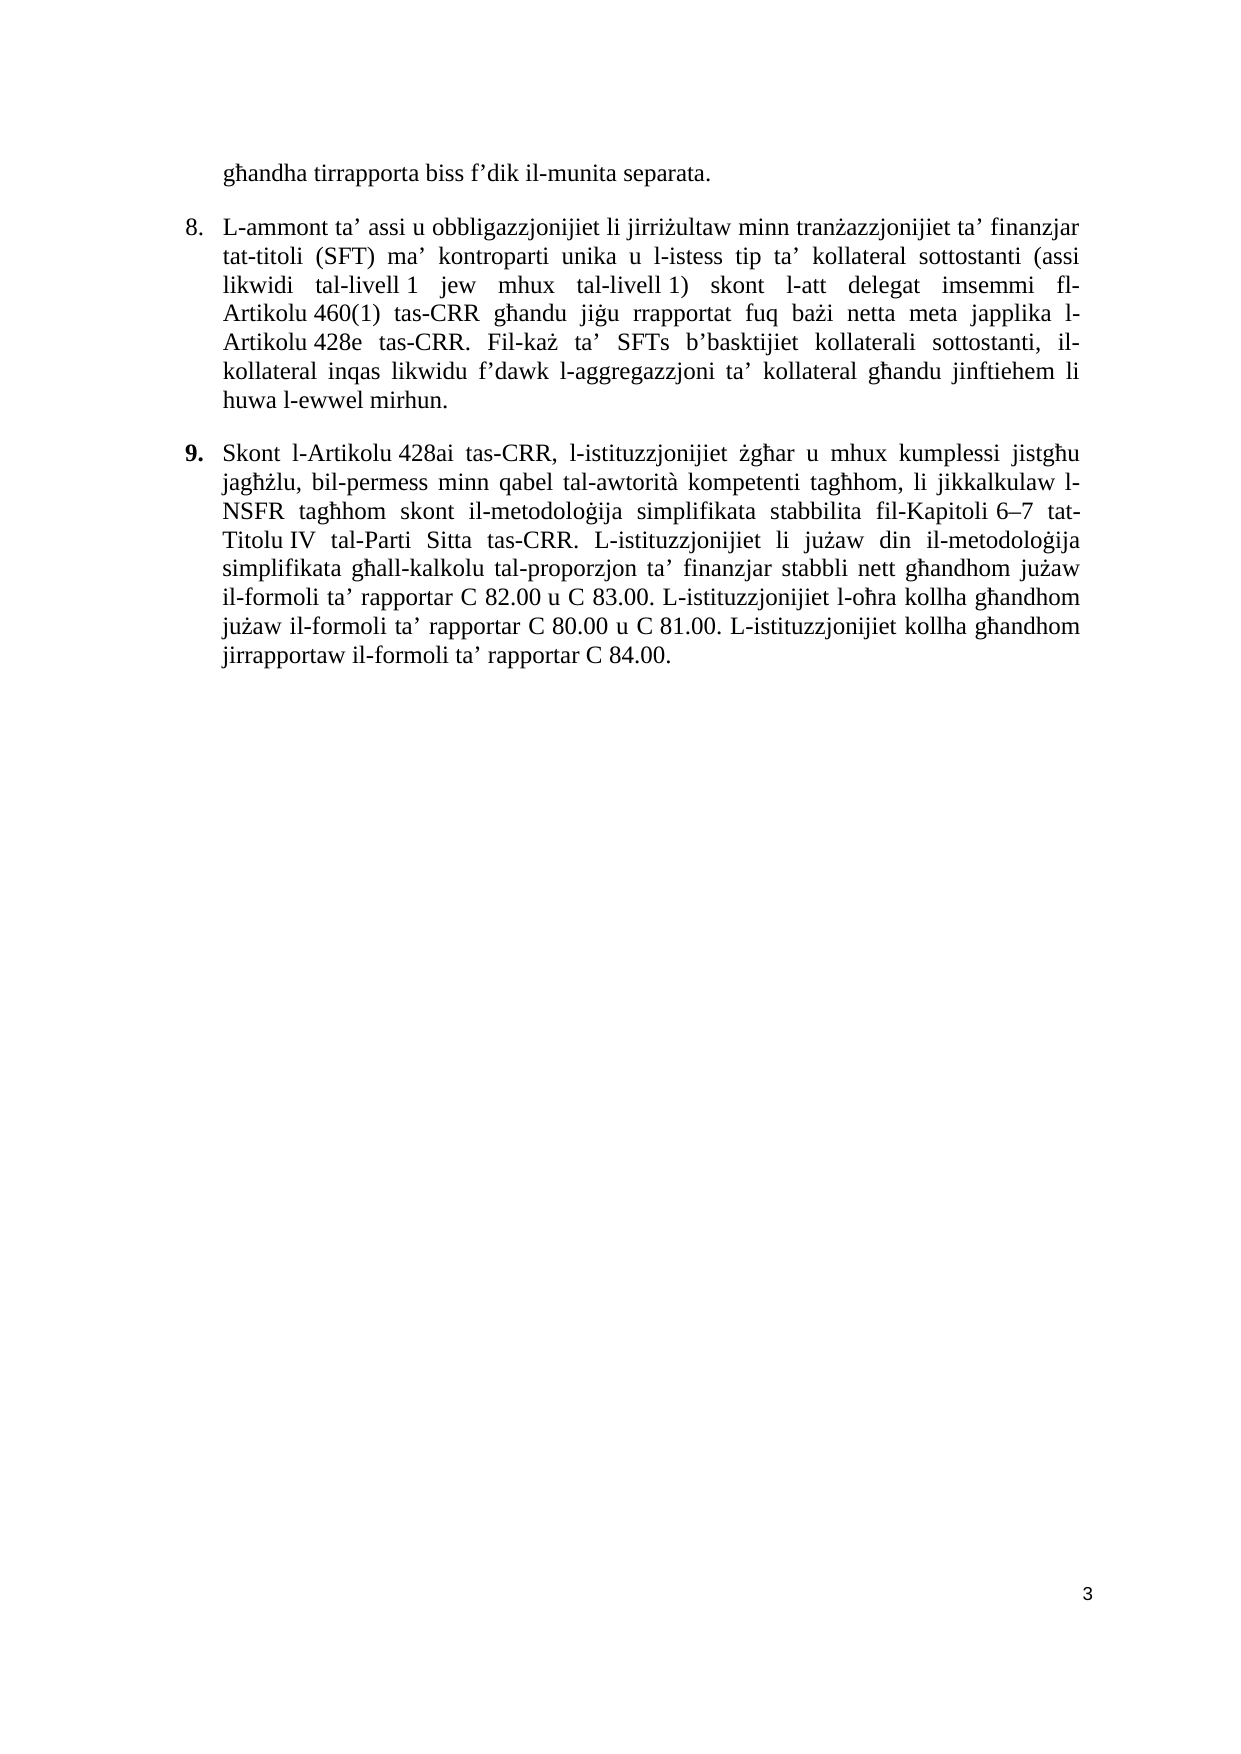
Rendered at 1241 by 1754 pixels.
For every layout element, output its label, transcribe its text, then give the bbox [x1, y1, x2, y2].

list Skont l-Artikolu 428ai tas-CRR, l-istituzzjonijiet żgħar u mhux kumplessi jistgħu jagħżlu, bil-permess minn qabel tal-awtorità kompetenti tagħhom, li jikkalkulaw l-NSFR tagħhom skont il-metodoloġija simplifikata stabbilita fil-Kapitoli 6–7 tat-Titolu IV tal-Parti Sitta tas-CRR. L-istituzzjonijiet li jużaw din il-metodoloġija simplifikata għall-kalkolu tal-proporzjon ta’ finanzjar stabbli nett għandhom jużaw il-formoli ta’ rapportar C 82.00 u C 83.00. L-istituzzjonijiet l-oħra kollha għandhom jużaw il-formoli ta’ rapportar C 80.00 u C 81.00. L-istituzzjonijiet kollha għandhom jirrapportaw il-formoli ta’ rapportar C 84.00. [185, 438, 1081, 668]
list L-ammont ta’ assi u obbligazzjonijiet li jirriżultaw minn tranżazzjonijiet ta’ finanzjar tat-titoli (SFT) ma’ kontroparti unika u l-istess tip ta’ kollateral sottostanti (assi likwidi tal-livell 1 jew mhux tal-livell 1) skont l-att delegat imsemmi fl-Artikolu 460(1) tas-CRR għandu jiġu rrapportat fuq bażi netta meta japplika l-Artikolu 428e tas-CRR. Fil-każ ta’ SFTs b’basktijiet kollaterali sottostanti, il-kollateral inqas likwidu f’dawk l-aggregazzjoni ta’ kollateral għandu jinftiehem li huwa l-ewwel mirhun. [185, 212, 1081, 413]
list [185, 158, 1081, 187]
